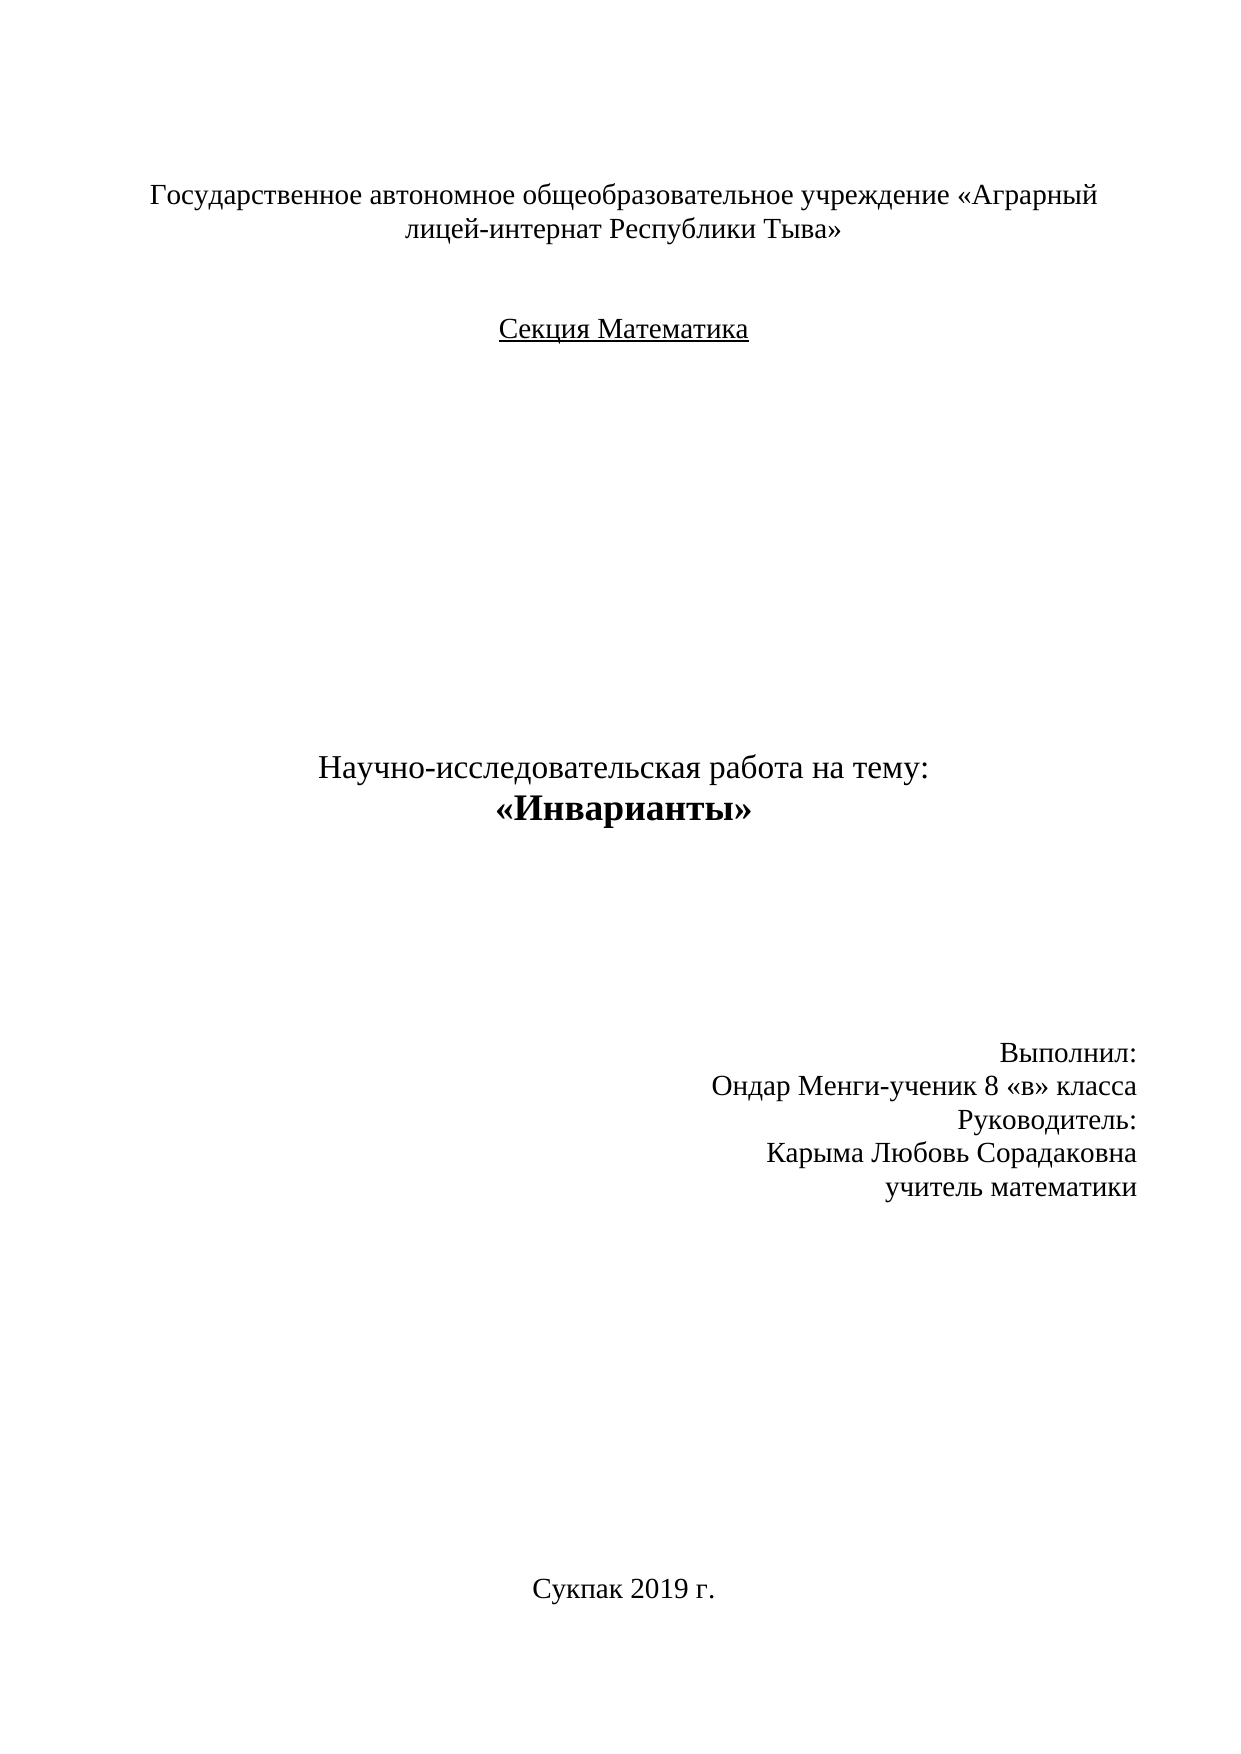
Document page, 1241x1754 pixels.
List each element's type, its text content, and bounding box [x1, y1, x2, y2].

text Ондар Менги-ученик 8 «в» класса [110, 1068, 1137, 1102]
text «Инварианты» [110, 786, 1137, 829]
text Выполнил: [110, 1035, 1137, 1068]
text Сукпак 2019 г. [110, 1572, 1137, 1605]
text Руководитель: [110, 1102, 1137, 1136]
text Секция Математика [110, 311, 1137, 345]
text Карыма Любовь Сорадаковна [110, 1136, 1137, 1169]
text учитель математики [110, 1169, 1137, 1203]
text Научно-исследовательская работа на тему: [110, 747, 1137, 786]
text Государственное автономное общеобразовательное учреждение «Аграрный лицей-интернат Республики Тыва» [110, 177, 1137, 244]
